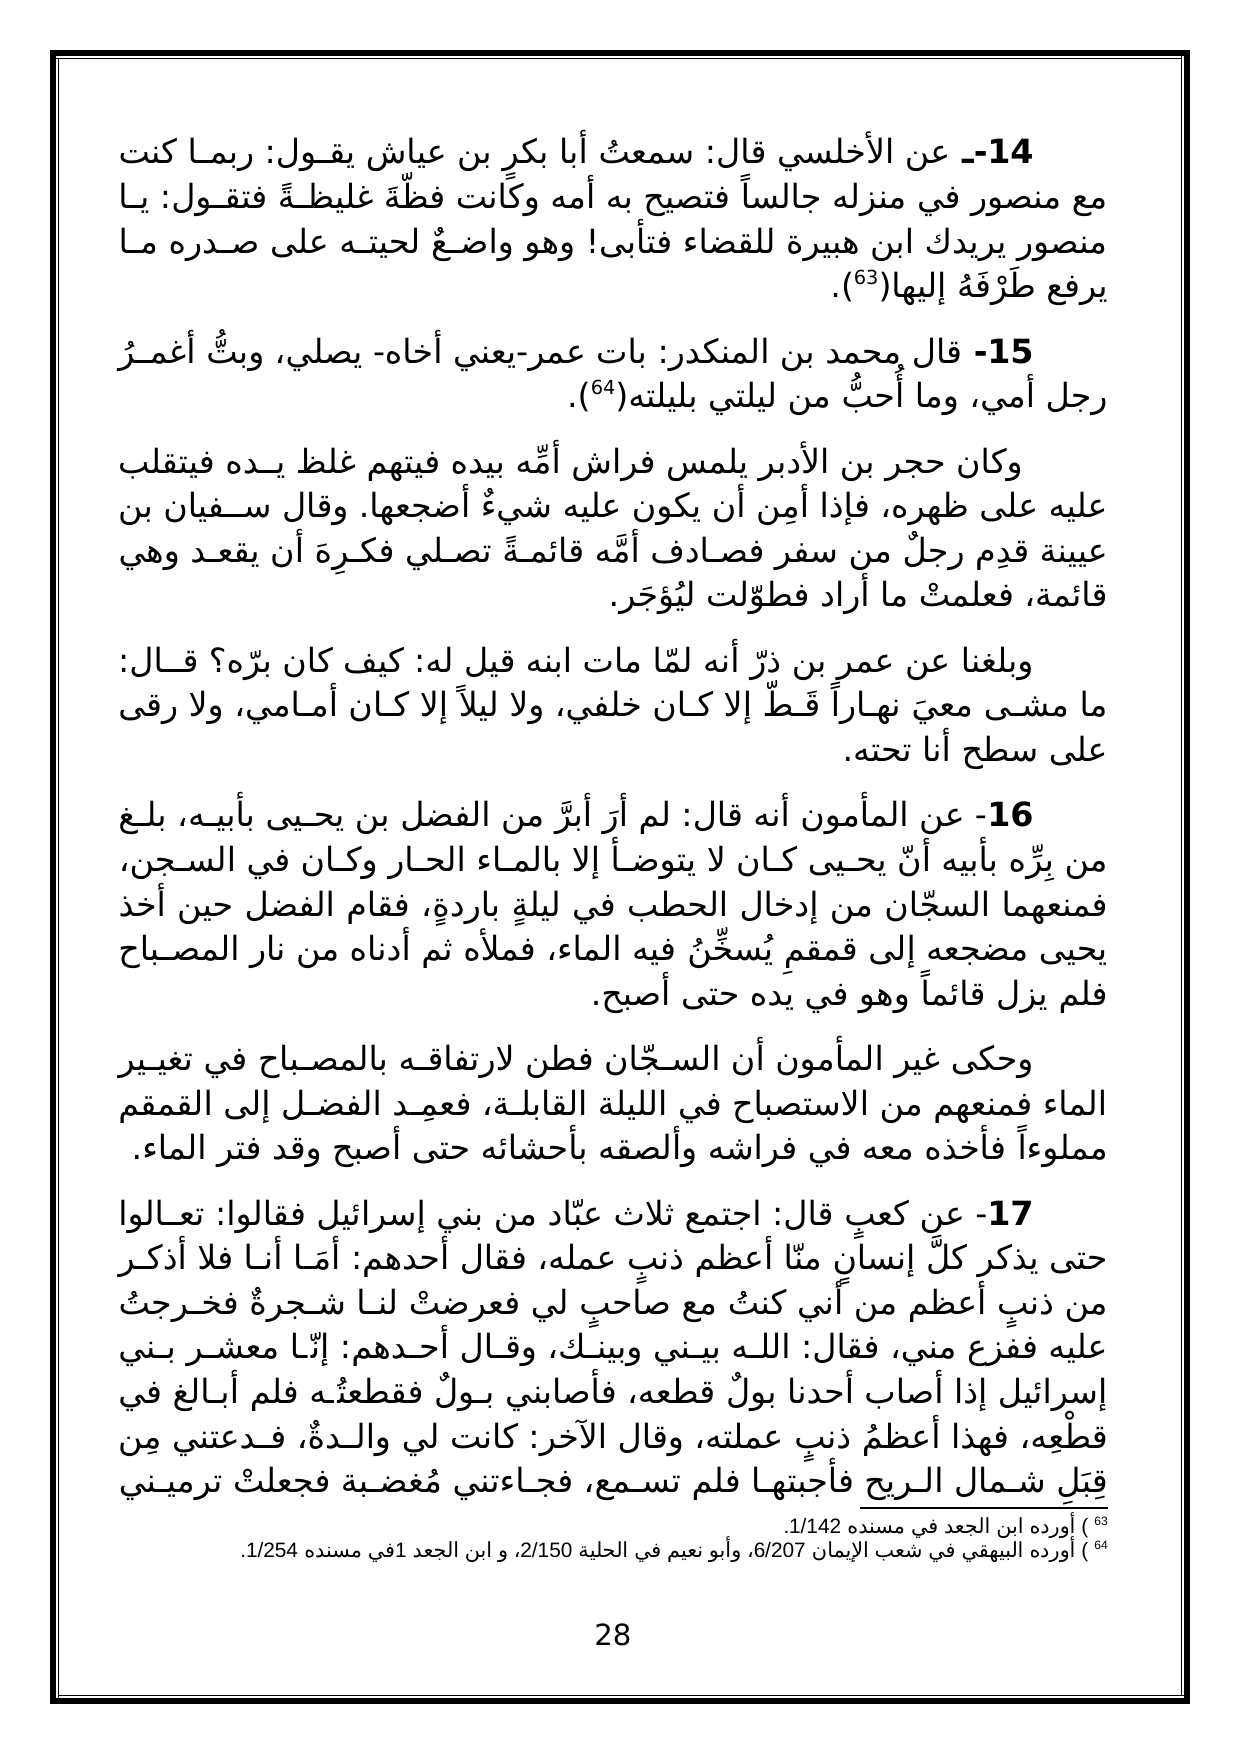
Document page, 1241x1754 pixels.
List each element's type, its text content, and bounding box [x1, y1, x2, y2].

text 16- عن المأمون أنه قال: لم أرَ أبرَّ من الفضل بن يحيى بأبيه، بلغ من بِرِّه بأبيه أنّ يحيى كان لا يتوضأ إلا بالماء الحار وكان في السجن، فمنعهما السجّان من إدخال الحطب في ليلةٍ باردةٍ، فقام الفضل حين أخذ يحيى مضجعه إلى قمقمِ يُسخِّنُ فيه الماء، فملأه ثم أدناه من نار المصباح فلم يزل قائماً وهو في يده حتى أصبح. [118, 796, 1107, 1013]
text وكان حجر بن الأدبر يلمس فراش أمِّه بيده فيتهم غلظ يده فيتقلب عليه على ظهره، فإذا أمِن أن يكون عليه شيءٌ أضجعها. وقال سفيان بن عيينة قدِم رجلٌ من سفر فصادف أمَّه قائمةً تصلي فكرِهَ أن يقعد وهي قائمة، فعلمتْ ما أراد فطوّلت ليُؤجَر. [118, 442, 1107, 615]
text 15- قال محمد بن المنكدر: بات عمر-يعني أخاه- يصلي، وبتُّ أغمرُ رجل أمي، وما أُحبُّ من ليلتي بليلته(). [118, 332, 1107, 416]
text 14- عن الأخلسي قال: سمعتُ أبا بكرٍ بن عياش يقول: ربما كنت مع منصور في منزله جالساً فتصيح به أمه وكانت فظّةَ غليظةً فتقول: يا منصور يريدك ابن هبيرة للقضاء فتأبى! وهو واضعٌ لحيته على صدره ما يرفع طَرْفَهُ إليها(). [118, 133, 1107, 306]
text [118, 1194, 1107, 1501]
text وحكى غير المأمون أن السجّان فطن لارتفاقه بالمصباح في تغيير الماء فمنعهم من الاستصباح في الليلة القابلة، فعمِد الفضل إلى القمقم مملوءاً فأخذه معه في فراشه وألصقه بأحشائه حتى أصبح وقد فتر الماء. [118, 1039, 1107, 1168]
text وبلغنا عن عمر بن ذرّ أنه لمّا مات ابنه قيل له: كيف كان برّه؟ قال: ما مشى معيَ نهاراً قَطّ إلا كان خلفي، ولا ليلاً إلا كان أمامي، ولا رقى على سطح أنا تحته. [118, 641, 1107, 769]
